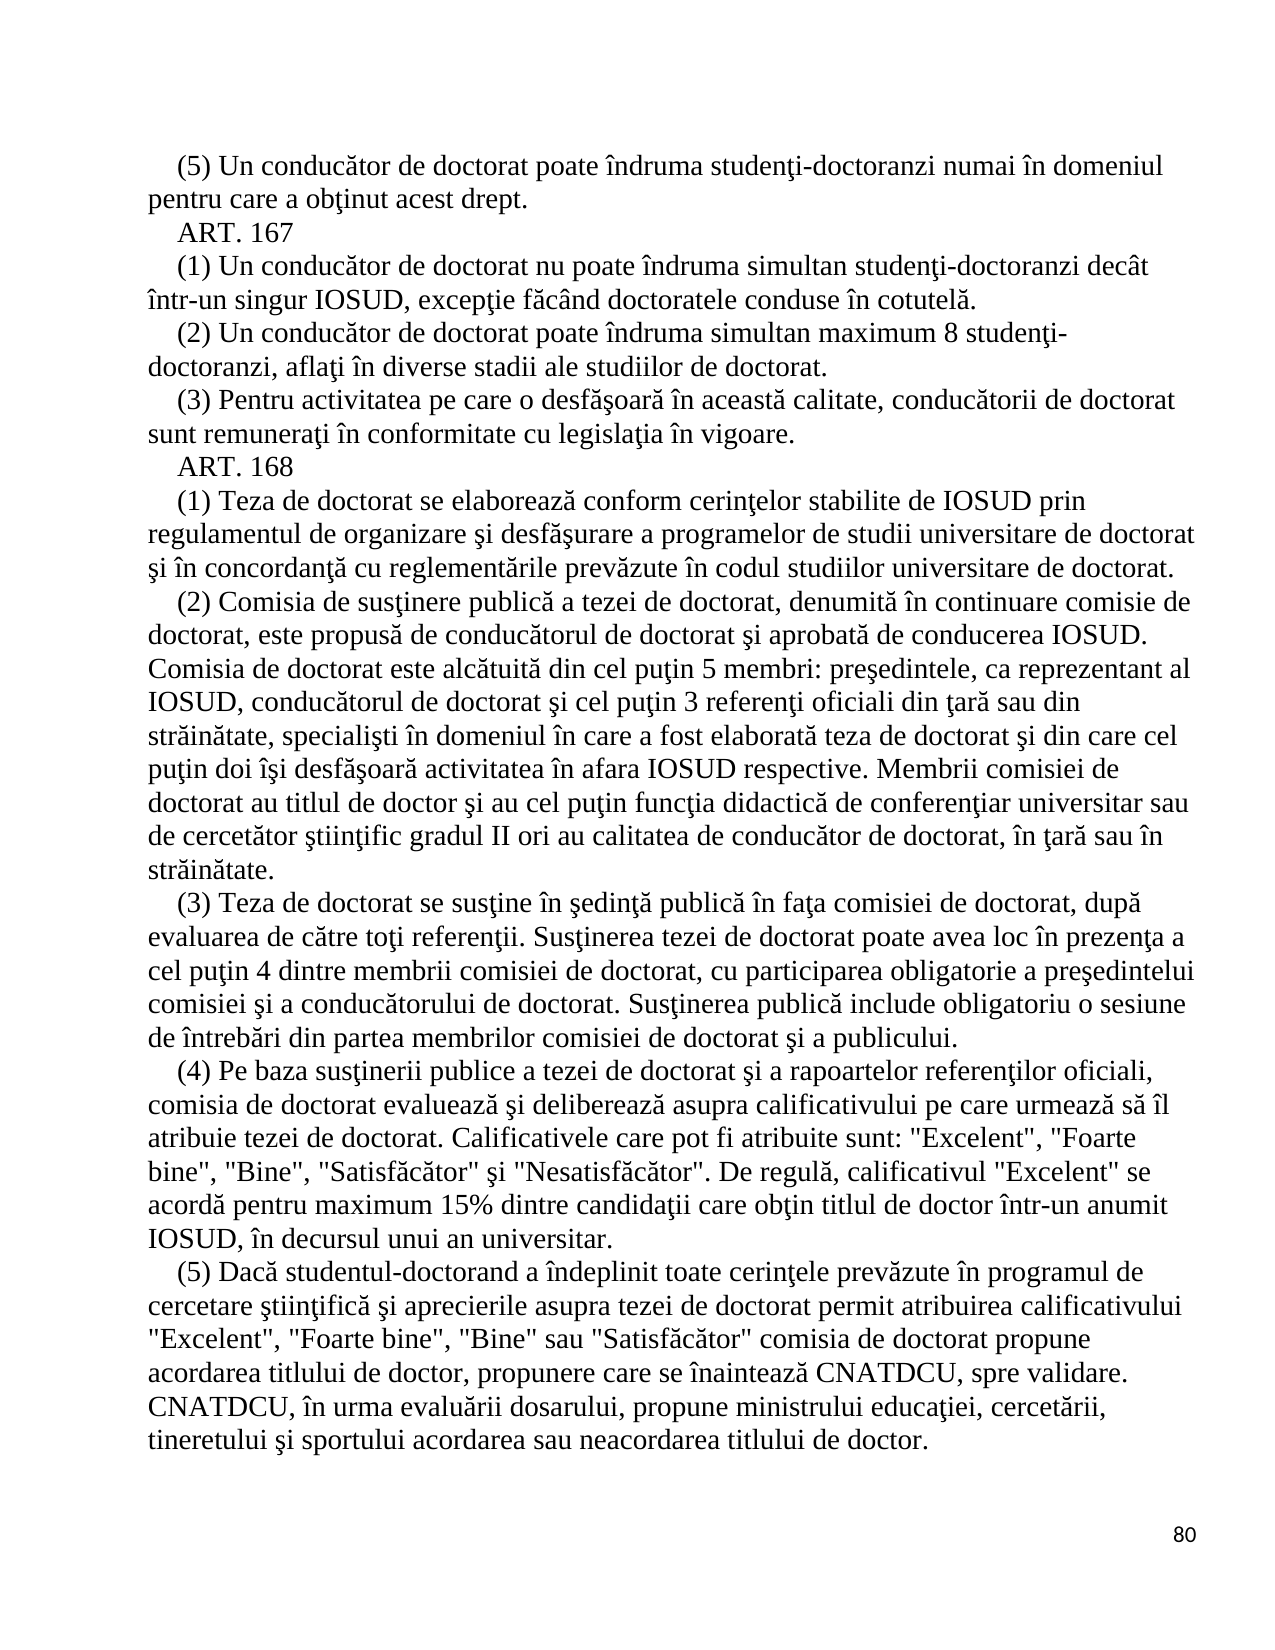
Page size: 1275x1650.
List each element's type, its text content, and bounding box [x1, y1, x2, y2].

text (5) Un conducător de doctorat poate îndruma studenţi-doctoranzi numai în domeniul pentru care a obţinut acest drept. [148, 148, 1196, 215]
text (5) Dacă studentul-doctorand a îndeplinit toate cerinţele prevăzute în programul de cercetare ştiinţifică şi aprecierile asupra tezei de doctorat permit atribuirea calificativului "Excelent", "Foarte bine", "Bine" sau "Satisfăcător" comisia de doctorat propune acordarea titlului de doctor, propunere care se înaintează CNATDCU, spre validare. CNATDCU, în urma evaluării dosarului, propune ministrului educaţiei, cercetării, tineretului şi sportului acordarea sau neacordarea titlului de doctor. [148, 1254, 1196, 1456]
text ART. 168 [148, 449, 1196, 483]
text (3) Teza de doctorat se susţine în şedinţă publică în faţa comisiei de doctorat, după evaluarea de către toţi referenţii. Susţinerea tezei de doctorat poate avea loc în prezenţa a cel puţin 4 dintre membrii comisiei de doctorat, cu participarea obligatorie a preşedintelui comisiei şi a conducătorului de doctorat. Susţinerea publică include obligatoriu o sesiune de întrebări din partea membrilor comisiei de doctorat şi a publicului. [148, 886, 1196, 1053]
text (2) Comisia de susţinere publică a tezei de doctorat, denumită în continuare comisie de doctorat, este propusă de conducătorul de doctorat şi aprobată de conducerea IOSUD. Comisia de doctorat este alcătuită din cel puţin 5 membri: preşedintele, ca reprezentant al IOSUD, conducătorul de doctorat şi cel puţin 3 referenţi oficiali din ţară sau din străinătate, specialişti în domeniul în care a fost elaborată teza de doctorat şi din care cel puţin doi îşi desfăşoară activitatea în afara IOSUD respective. Membrii comisiei de doctorat au titlul de doctor şi au cel puţin funcţia didactică de conferenţiar universitar sau de cercetător ştiinţific gradul II ori au calitatea de conducător de doctorat, în ţară sau în străinătate. [148, 584, 1196, 886]
text (2) Un conducător de doctorat poate îndruma simultan maximum 8 studenţi-doctoranzi, aflaţi în diverse stadii ale studiilor de doctorat. [148, 315, 1196, 382]
text (1) Un conducător de doctorat nu poate îndruma simultan studenţi-doctoranzi decât într-un singur IOSUD, excepţie făcând doctoratele conduse în cotutelă. [148, 248, 1196, 315]
text (3) Pentru activitatea pe care o desfăşoară în această calitate, conducătorii de doctorat sunt remuneraţi în conformitate cu legislaţia în vigoare. [148, 382, 1196, 449]
text ART. 167 [148, 215, 1196, 248]
text (1) Teza de doctorat se elaborează conform cerinţelor stabilite de IOSUD prin regulamentul de organizare şi desfăşurare a programelor de studii universitare de doctorat şi în concordanţă cu reglementările prevăzute în codul studiilor universitare de doctorat. [148, 483, 1196, 584]
text (4) Pe baza susţinerii publice a tezei de doctorat şi a rapoartelor referenţilor oficiali, comisia de doctorat evaluează şi deliberează asupra calificativului pe care urmează să îl atribuie tezei de doctorat. Calificativele care pot fi atribuite sunt: "Excelent", "Foarte bine", "Bine", "Satisfăcător" şi "Nesatisfăcător". De regulă, calificativul "Excelent" se acordă pentru maximum 15% dintre candidaţii care obţin titlul de doctor într-un anumit IOSUD, în decursul unui an universitar. [148, 1053, 1196, 1254]
